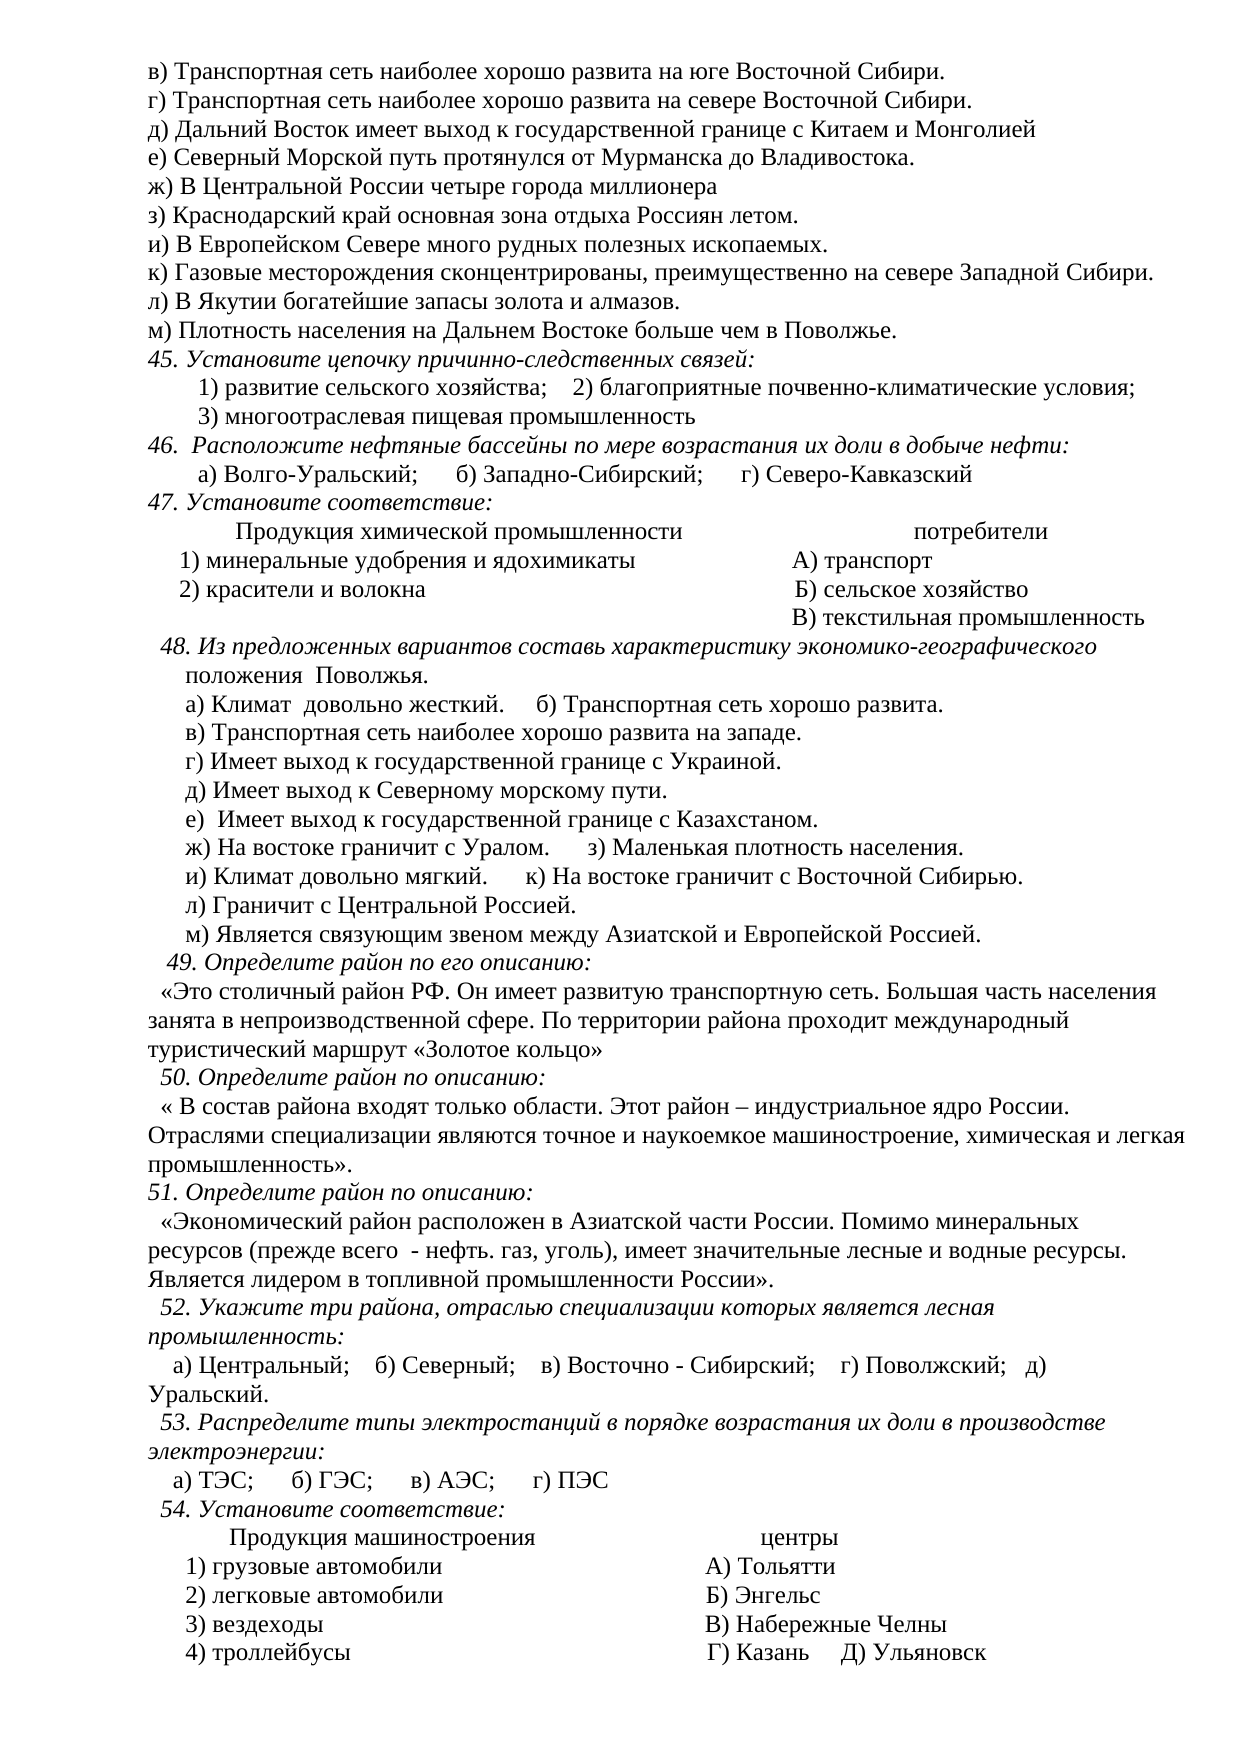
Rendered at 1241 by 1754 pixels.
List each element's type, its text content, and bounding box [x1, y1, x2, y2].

text «Это столичный район РФ. Он имеет развитую транспортную сеть. Большая часть населения занята в непроизводственной сфере. По территории района проходит международный туристический маршрут «Золотое кольцо» [148, 976, 1165, 1062]
text к) Газовые месторождения сконцентрированы, преимущественно на севере Западной Сибири. [148, 257, 1165, 286]
text а) Волго-Уральский; б) Западно-Сибирский; г) Северо-Кавказский [148, 459, 1152, 487]
text 3) многоотраслевая пищевая промышленность [148, 401, 1152, 430]
text в) Транспортная сеть наиболее хорошо развита на западе. [148, 717, 1165, 746]
text д) Дальний Восток имеет выход к государственной границе с Китаем и Монголией [148, 114, 1191, 142]
text В) текстильная промышленность [148, 602, 1152, 631]
text д) Имеет выход к Северному морскому пути. [148, 775, 1165, 804]
text г) Имеет выход к государственной границе с Украиной. [148, 746, 1165, 775]
text а) Климат довольно жесткий. б) Транспортная сеть хорошо развита. [148, 689, 1165, 717]
text 53. Распределите типы электростанций в порядке возрастания их доли в производстве электроэнергии: [148, 1407, 1165, 1465]
text 50. Определите район по описанию: [148, 1062, 1191, 1091]
text а) Центральный; б) Северный; в) Восточно - Сибирский; г) Поволжский; д) Уральский. [148, 1350, 1165, 1407]
text м) Плотность населения на Дальнем Востоке больше чем в Поволжье. [148, 315, 1165, 344]
text 2) красители и волокна Б) сельское хозяйство [148, 574, 1152, 602]
text а) ТЭС; б) ГЭС; в) АЭС; г) ПЭС [148, 1465, 1165, 1494]
text и) Климат довольно мягкий. к) На востоке граничит с Восточной Сибирью. [148, 861, 1165, 890]
text « В состав района входят только области. Этот район – индустриальное ядро России. Отраслями специализации являются точное и наукоемкое машиностроение, химическая и легкая промышленность». [148, 1091, 1191, 1177]
text з) Краснодарский край основная зона отдыха Россиян летом. [148, 200, 1165, 229]
text 52. Укажите три района, отраслью специализации которых является лесная промышленность: [148, 1292, 1165, 1350]
text 4) троллейбусы Г) Казань Д) Ульяновск [148, 1637, 1165, 1666]
text 3) вездеходы В) Набережные Челны [148, 1609, 1165, 1637]
text 54. Установите соответствие: [148, 1494, 1165, 1522]
text ж) В Центральной России четыре города миллионера [148, 171, 1165, 200]
text е) Имеет выход к государственной границе с Казахстаном. [148, 804, 1165, 832]
text ж) На востоке граничит с Уралом. з) Маленькая плотность населения. [148, 832, 1165, 861]
text в) Транспортная сеть наиболее хорошо развита на юге Восточной Сибири. [148, 56, 1191, 85]
text Продукция машиностроения центры [148, 1522, 1165, 1551]
text Продукция химической промышленности потребители [148, 516, 1152, 545]
text 1) минеральные удобрения и ядохимикаты А) транспорт [148, 545, 1152, 574]
text л) Граничит с Центральной Россией. [148, 890, 1165, 919]
text 45. Установите цепочку причинно-следственных связей: [148, 344, 1152, 372]
text 51. Определите район по описанию: [148, 1177, 1165, 1206]
text е) Северный Морской путь протянулся от Мурманска до Владивостока. [148, 142, 1191, 171]
text положения Поволжья. [148, 660, 1165, 689]
text и) В Европейском Севере много рудных полезных ископаемых. [148, 229, 1165, 257]
text 48. Из предложенных вариантов составь характеристику экономико-географического [148, 631, 1165, 660]
text 49. Определите район по его описанию: [148, 947, 1165, 976]
text 47. Установите соответствие: [148, 487, 1152, 516]
text м) Является связующим звеном между Азиатской и Европейской Россией. [148, 919, 1165, 947]
text 46. Расположите нефтяные бассейны по мере возрастания их доли в добыче нефти: [148, 430, 1152, 459]
text г) Транспортная сеть наиболее хорошо развита на севере Восточной Сибири. [148, 85, 1191, 114]
text 1) грузовые автомобили А) Тольятти [148, 1551, 1165, 1580]
text «Экономический район расположен в Азиатской части России. Помимо минеральных ресурсов (прежде всего - нефть. газ, уголь), имеет значительные лесные и водные ресурсы. Является лидером в топливной промышленности России». [148, 1206, 1165, 1292]
text 2) легковые автомобили Б) Энгельс [148, 1580, 1165, 1609]
text 1) развитие сельского хозяйства; 2) благоприятные почвенно-климатические условия; [148, 372, 1152, 401]
text л) В Якутии богатейшие запасы золота и алмазов. [148, 286, 1165, 315]
